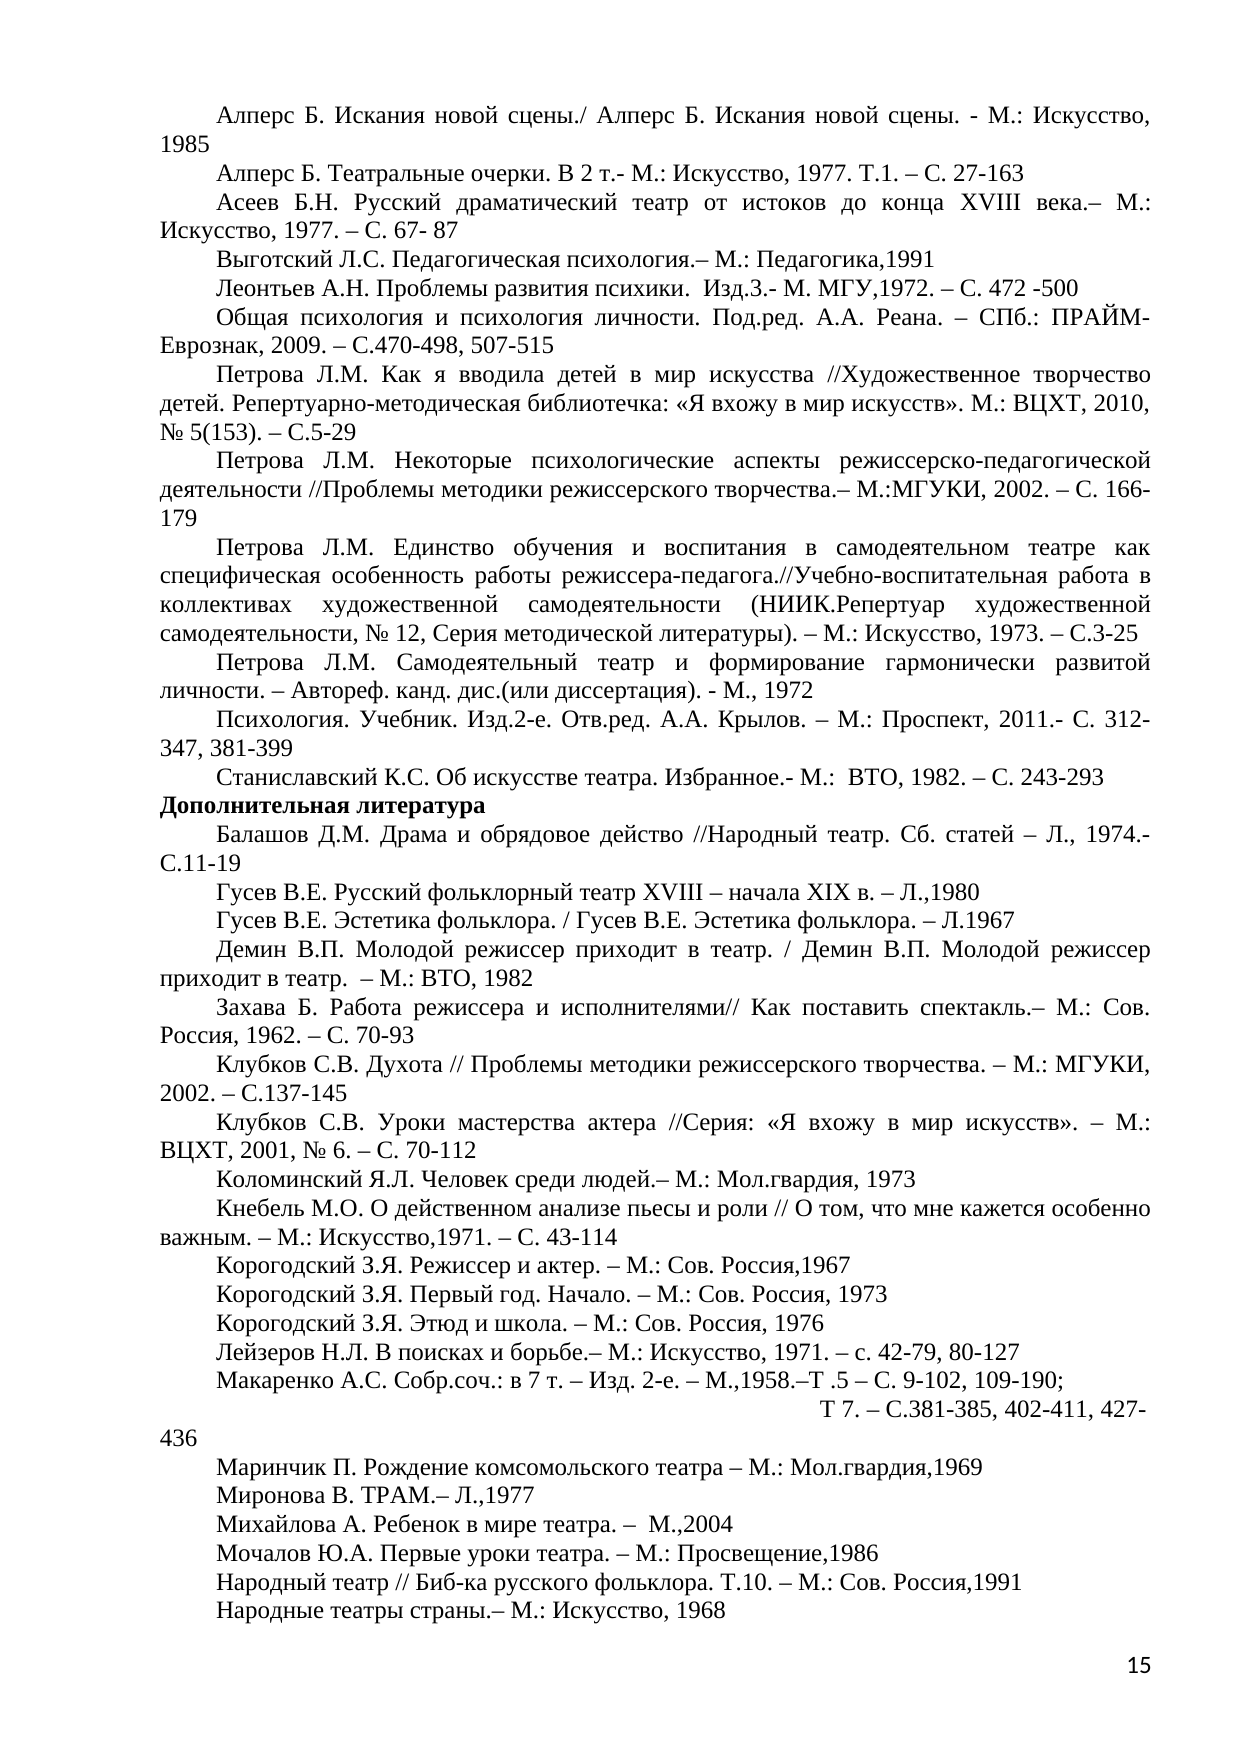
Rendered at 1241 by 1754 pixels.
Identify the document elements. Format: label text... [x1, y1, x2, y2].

text Балашов Д.М. Драма и обрядовое действо //Народный театр. Сб. статей – Л., 1974.- С.11-19 [159, 819, 1152, 877]
text Корогодский З.Я. Режиссер и актер. – М.: Сов. Россия,1967 [159, 1250, 1152, 1279]
text Демин В.П. Молодой режиссер приходит в театр. / Демин В.П. Молодой режиссер приходит в театр. – М.: ВТО, 1982 [159, 934, 1152, 992]
text Петрова Л.М. Единство обучения и воспитания в самодеятельном театре как специфическая особенность работы режиссера-педагога.//Учебно-воспитательная работа в коллективах художественной самодеятельности (НИИК.Репертуар художественной самодеятельности, № 12, Серия методической литературы). – М.: Искусство, 1973. – С.3-25 [159, 532, 1152, 647]
text Алперс Б. Искания новой сцены./ Алперс Б. Искания новой сцены. - М.: Искусство, 1985 [159, 100, 1152, 158]
text Макаренко А.С. Собр.соч.: в 7 т. – Изд. 2-е. – М.,1958.–Т .5 – С. 9-102, 109-190; [159, 1365, 1152, 1394]
text Асеев Б.Н. Русский драматический театр от истоков до конца XVIII века.– М.: Искусство, 1977. – С. 67- 87 [159, 187, 1152, 244]
text Корогодский З.Я. Этюд и школа. – М.: Сов. Россия, 1976 [159, 1308, 1152, 1337]
text Алперс Б. Театральные очерки. В 2 т.- М.: Искусство, 1977. Т.1. – С. 27-163 [159, 158, 1152, 187]
text Миронова В. ТРАМ.– Л.,1977 [159, 1480, 1152, 1509]
text Народные театры страны.– М.: Искусство, 1968 [159, 1595, 1152, 1624]
text Гусев В.Е. Русский фольклорный театр XVIII – начала XIX в. – Л.,1980 [159, 877, 1152, 905]
text Маринчик П. Рождение комсомольского театра – М.: Мол.гвардия,1969 [159, 1452, 1152, 1480]
text Клубков С.В. Духота // Проблемы методики режиссерского творчества. – М.: МГУКИ, 2002. – С.137-145 [159, 1049, 1152, 1107]
text Коломинский Я.Л. Человек среди людей.– М.: Мол.гвардия, 1973 [159, 1164, 1152, 1193]
text Станиславский К.С. Об искусстве театра. Избранное.- М.: ВТО, 1982. – С. 243-293 [159, 762, 1152, 790]
text Мочалов Ю.А. Первые уроки театра. – М.: Просвещение,1986 [159, 1538, 1152, 1567]
text Корогодский З.Я. Первый год. Начало. – М.: Сов. Россия, 1973 [159, 1279, 1152, 1308]
text Психология. Учебник. Изд.2-е. Отв.ред. А.А. Крылов. – М.: Проспект, 2011.- С. 312-347, 381-399 [159, 704, 1152, 762]
text Общая психология и психология личности. Под.ред. А.А. Реана. – СПб.: ПРАЙМ-Еврознак, 2009. – С.470-498, 507-515 [159, 302, 1152, 359]
text Гусев В.Е. Эстетика фольклора. / Гусев В.Е. Эстетика фольклора. – Л.1967 [159, 905, 1152, 934]
text Михайлова А. Ребенок в мире театра. – М.,2004 [159, 1509, 1152, 1538]
text Лейзеров Н.Л. В поисках и борьбе.– М.: Искусство, 1971. – с. 42-79, 80-127 [159, 1337, 1152, 1365]
text Народный театр // Биб-ка русского фольклора. Т.10. – М.: Сов. Россия,1991 [159, 1567, 1152, 1595]
text Петрова Л.М. Как я вводила детей в мир искусства //Художественное творчество детей. Репертуарно-методическая библиотечка: «Я вхожу в мир искусств». М.: ВЦХТ, 2010, № 5(153). – С.5-29 [159, 359, 1152, 445]
text Захава Б. Работа режиссера и исполнителями// Как поставить спектакль.– М.: Сов. Россия, 1962. – С. 70-93 [159, 992, 1152, 1049]
text Петрова Л.М. Некоторые психологические аспекты режиссерско-педагогической деятельности //Проблемы методики режиссерского творчества.– М.:МГУКИ, 2002. – С. 166-179 [159, 445, 1152, 532]
text Клубков С.В. Уроки мастерства актера //Серия: «Я вхожу в мир искусств». – М.: ВЦХТ, 2001, № 6. – С. 70-112 [159, 1107, 1152, 1164]
text Дополнительная литература [159, 790, 1152, 819]
text Леонтьев А.Н. Проблемы развития психики. Изд.3.- М. МГУ,1972. – С. 472 -500 [159, 273, 1152, 302]
text Т 7. – С.381-385, 402-411, 427-436 [159, 1394, 1152, 1452]
text Кнебель М.О. О действенном анализе пьесы и роли // О том, что мне кажется особенно важным. – М.: Искусство,1971. – С. 43-114 [159, 1193, 1152, 1250]
text Петрова Л.М. Самодеятельный театр и формирование гармонически развитой личности. – Автореф. канд. дис.(или диссертация). - М., 1972 [159, 647, 1152, 704]
text Выготский Л.С. Педагогическая психология.– М.: Педагогика,1991 [159, 244, 1152, 273]
